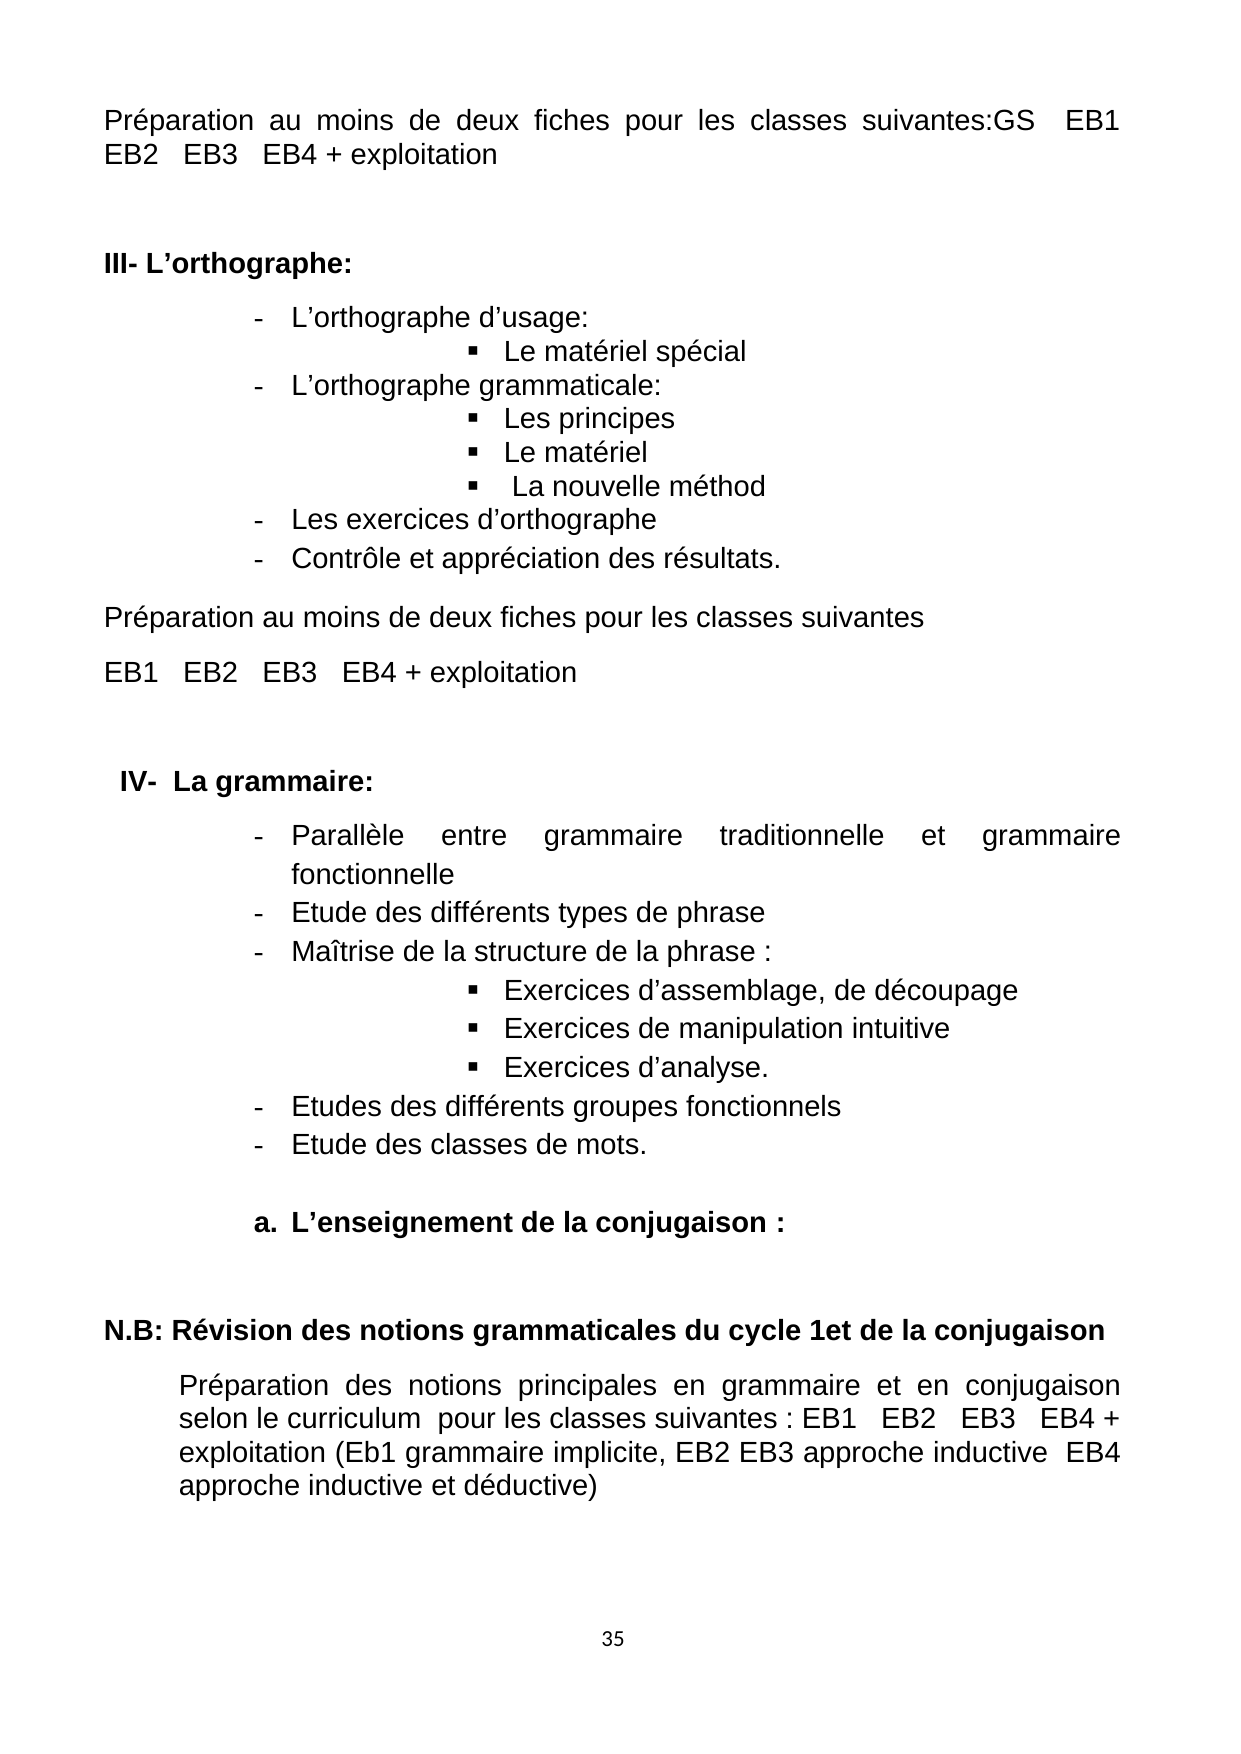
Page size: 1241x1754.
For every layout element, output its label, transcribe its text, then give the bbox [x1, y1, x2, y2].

list Etudes des différents groupes fonctionnels [253, 1089, 1122, 1122]
list Parallèle entre grammaire traditionnelle et grammaire fonctionnelle [253, 818, 1122, 890]
list Les exercices d’orthographe [253, 502, 1122, 536]
list Exercices d’assemblage, de découpage [466, 972, 1122, 1006]
list Etude des classes de mots. [253, 1127, 1122, 1161]
list La nouvelle méthod [466, 469, 1122, 502]
list L’orthographe d’usage: [253, 300, 1122, 334]
list L’orthographe grammaticale: [253, 367, 1122, 401]
list Etude des différents types de phrase [253, 895, 1122, 929]
list Le matériel spécial [466, 334, 1122, 367]
text Préparation des notions principales en grammaire et en conjugaison selon le curriculum pour les classes suivantes : EB1 EB2 EB3 EB4 + exploitation (Eb1 grammaire implicite, EB2 EB3 approche inductive EB4 approche inductive et déductive) [178, 1368, 1122, 1502]
list Maîtrise de la structure de la phrase : [253, 934, 1122, 967]
text III- L’orthographe: [103, 246, 1122, 279]
text N.B: Révision des notions grammaticales du cycle 1et de la conjugaison [103, 1313, 1122, 1347]
list L’enseignement de la conjugaison : [253, 1204, 1122, 1238]
text Préparation au moins de deux fiches pour les classes suivantes:GS EB1 EB2 EB3 EB4 + exploitation [103, 103, 1122, 171]
text Préparation au moins de deux fiches pour les classes suivantes [103, 601, 1122, 634]
text EB1 EB2 EB3 EB4 + exploitation [103, 655, 1122, 688]
text IV- La grammaire: [103, 764, 1122, 797]
list Exercices de manipulation intuitive [466, 1011, 1122, 1045]
list Les principes [466, 401, 1122, 435]
list Le matériel [466, 435, 1122, 469]
list Exercices d’analyse. [466, 1050, 1122, 1084]
list Contrôle et appréciation des résultats. [253, 541, 1122, 575]
